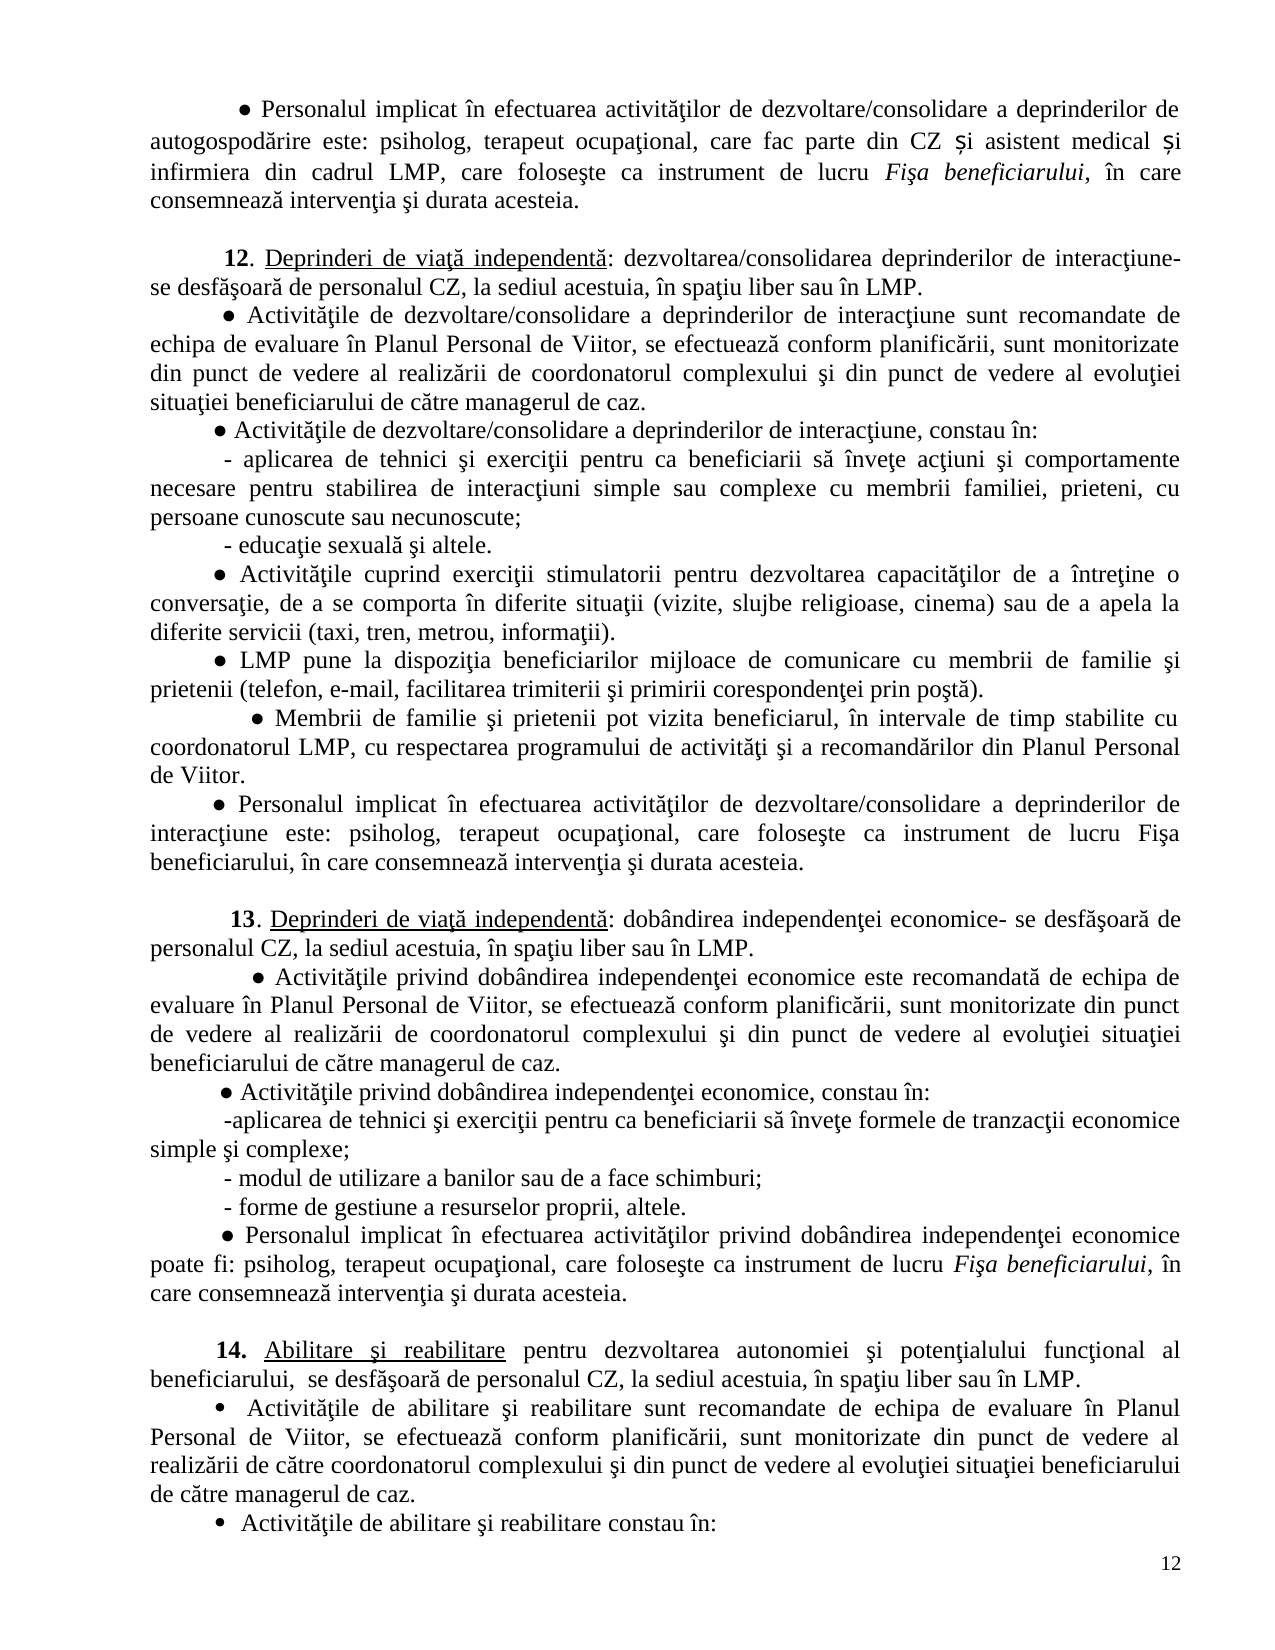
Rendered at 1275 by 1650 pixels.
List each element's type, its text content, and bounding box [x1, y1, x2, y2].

text - educaţie sexuală şi altele. [150, 530, 1181, 559]
text - aplicarea de tehnici şi exerciţii pentru ca beneficiarii să înveţe acţiuni şi comportamente necesare pentru stabilirea de interacţiuni simple sau complexe cu membrii familiei, prieteni, cu persoane cunoscute sau necunoscute; [150, 444, 1181, 530]
text ● LMP pune la dispoziţia beneficiarilor mijloace de comunicare cu membrii de familie şi prietenii (telefon, e-mail, facilitarea trimiterii şi primirii corespondenţei prin poştă). [150, 645, 1181, 703]
text 12. Deprinderi de viaţă independentă: dezvoltarea/consolidarea deprinderilor de interacţiune- se desfăşoară de personalul CZ, la sediul acestuia, în spaţiu liber sau în LMP. [150, 243, 1181, 300]
list Activităţile de abilitare şi reabilitare sunt recomandate de echipa de evaluare în Planul Personal de Viitor, se efectuează conform planificării, sunt monitorizate din punct de vedere al realizării de către coordonatorul complexului şi din punct de vedere al evoluţiei situaţiei beneficiarului de către managerul de caz. [150, 1393, 1181, 1508]
text ● Activităţile de dezvoltare/consolidare a deprinderilor de interacţiune, constau în: [150, 415, 1181, 444]
text 13. Deprinderi de viaţă independentă: dobândirea independenţei economice- se desfăşoară de personalul CZ, la sediul acestuia, în spaţiu liber sau în LMP. [150, 904, 1181, 962]
text ● Activităţile de dezvoltare/consolidare a deprinderilor de interacţiune sunt recomandate de echipa de evaluare în Planul Personal de Viitor, se efectuează conform planificării, sunt monitorizate din punct de vedere al realizării de coordonatorul complexului şi din punct de vedere al evoluţiei situaţiei beneficiarului de către managerul de caz. [150, 300, 1181, 415]
text - forme de gestiune a resurselor proprii, altele. [150, 1192, 1181, 1220]
text -aplicarea de tehnici şi exerciţii pentru ca beneficiarii să înveţe formele de tranzacţii economice simple şi complexe; [150, 1105, 1181, 1163]
text ● Activităţile cuprind exerciţii stimulatorii pentru dezvoltarea capacităţilor de a întreţine o conversaţie, de a se comporta în diferite situaţii (vizite, slujbe religioase, cinema) sau de a apela la diferite servicii (taxi, tren, metrou, informaţii). [150, 559, 1181, 645]
text ● Activităţile privind dobândirea independenţei economice este recomandată de echipa de evaluare în Planul Personal de Viitor, se efectuează conform planificării, sunt monitorizate din punct de vedere al realizării de coordonatorul complexului şi din punct de vedere al evoluţiei situaţiei beneficiarului de către managerul de caz. [150, 962, 1181, 1077]
list Activităţile de abilitare şi reabilitare constau în: [216, 1508, 1181, 1537]
text ● Personalul implicat în efectuarea activităţilor privind dobândirea independenţei economice poate fi: psiholog, terapeut ocupaţional, care foloseşte ca instrument de lucru Fişa beneficiarului, în care consemnează intervenţia şi durata acesteia. [150, 1220, 1181, 1307]
text ● Membrii de familie şi prietenii pot vizita beneficiarul, în intervale de timp stabilite cu coordonatorul LMP, cu respectarea programului de activităţi şi a recomandărilor din Planul Personal de Viitor. [150, 703, 1181, 789]
text - modul de utilizare a banilor sau de a face schimburi; [150, 1163, 1181, 1192]
text ● Personalul implicat în efectuarea activităţilor de dezvoltare/consolidare a deprinderilor de interacţiune este: psiholog, terapeut ocupaţional, care foloseşte ca instrument de lucru Fişa beneficiarului, în care consemnează intervenţia şi durata acesteia. [150, 789, 1181, 875]
text ● Activităţile privind dobândirea independenţei economice, constau în: [150, 1077, 1181, 1105]
text 14. Abilitare şi reabilitare pentru dezvoltarea autonomiei şi potenţialului funcţional al beneficiarului, se desfăşoară de personalul CZ, la sediul acestuia, în spaţiu liber sau în LMP. [150, 1335, 1181, 1393]
text ● Personalul implicat în efectuarea activităţilor de dezvoltare/consolidare a deprinderilor de autogospodărire este: psiholog, terapeut ocupaţional, care fac parte din CZ și asistent medical și infirmiera din cadrul LMP, care foloseşte ca instrument de lucru Fişa beneficiarului, în care consemnează intervenţia şi durata acesteia. [150, 94, 1181, 214]
